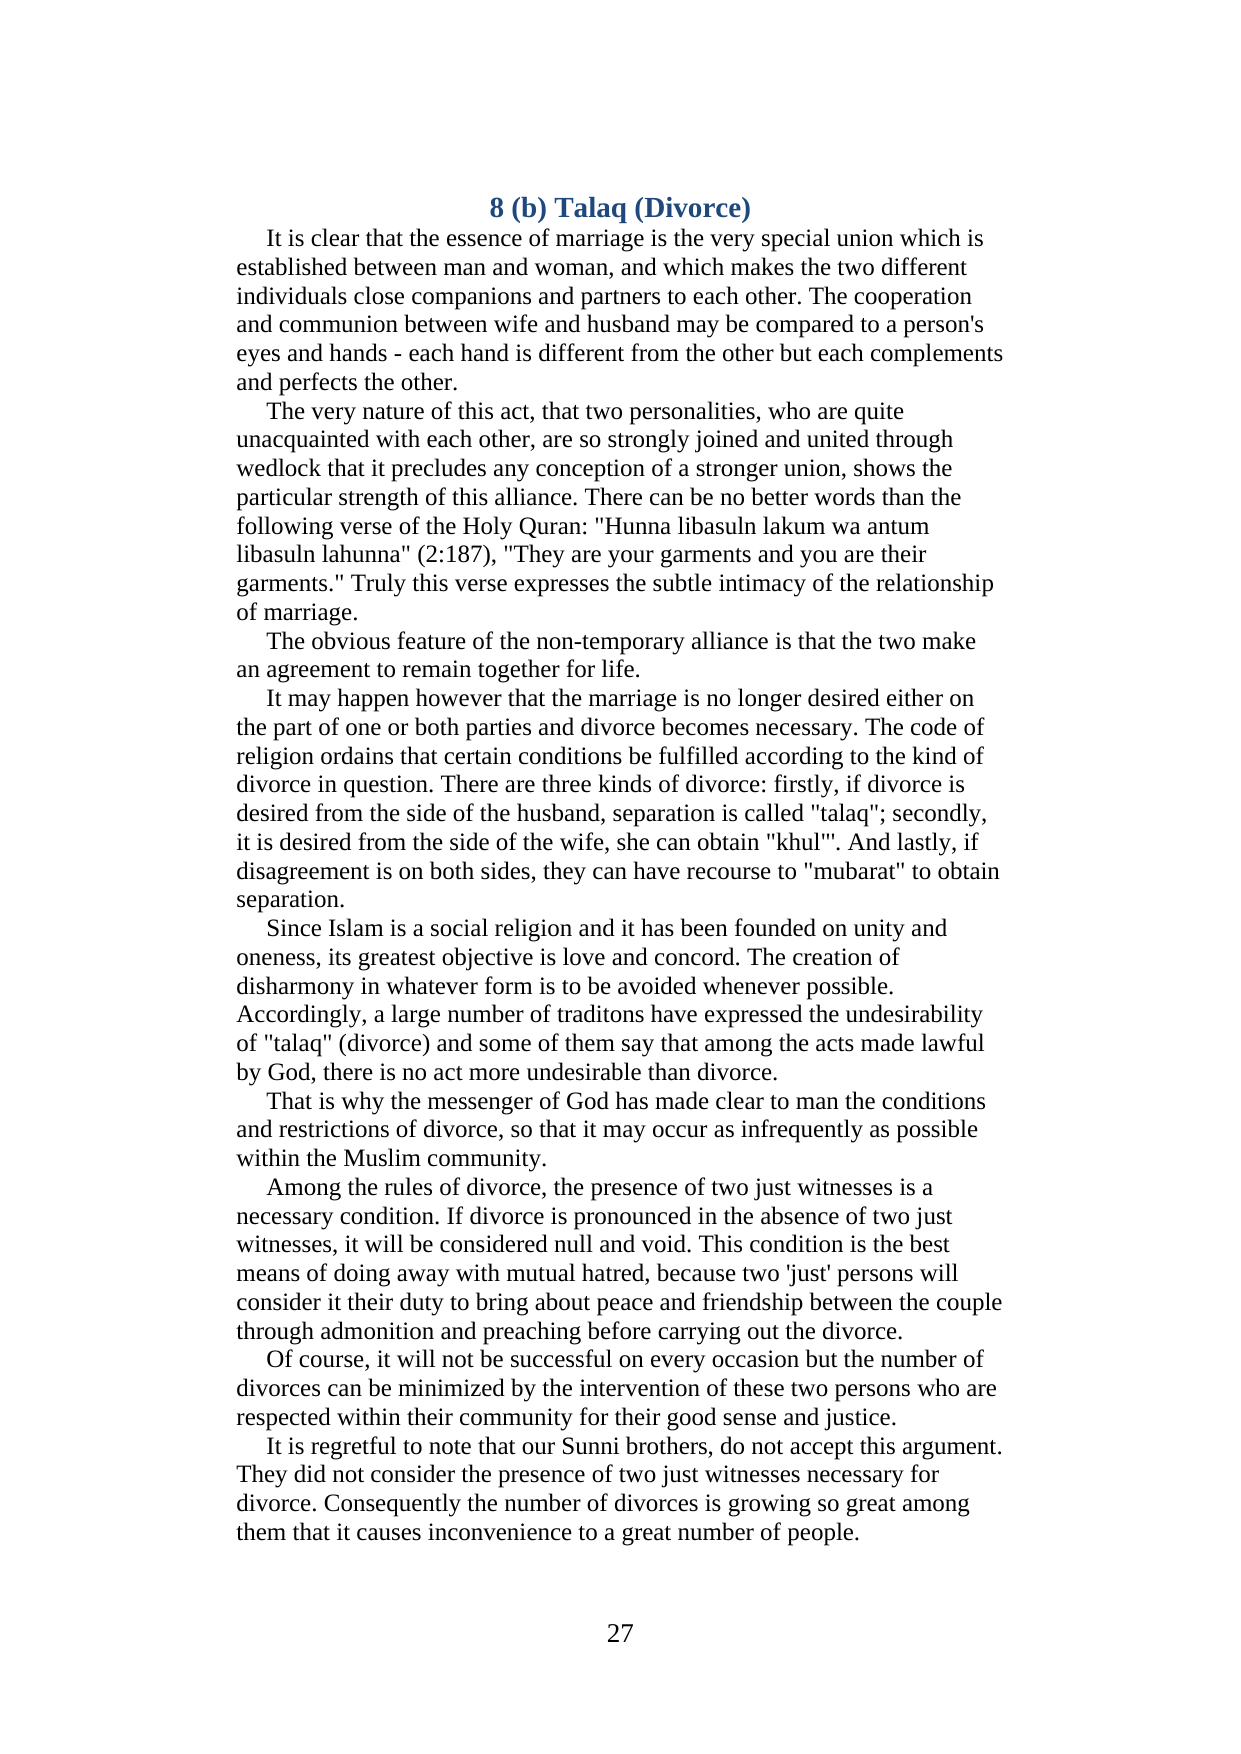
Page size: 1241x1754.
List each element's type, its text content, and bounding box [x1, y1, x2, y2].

text Among the rules of divorce, the presence of two just witnesses is a necessary condition. If divorce is pronounced in the absence of two just witnesses, it will be considered null and void. This condition is the best means of doing away with mutual hatred, because two 'just' persons will consider it their duty to bring about peace and friendship between the couple through admonition and preaching before carrying out the divorce. [236, 1172, 1004, 1344]
text It may happen however that the marriage is no longer desired either on the part of one or both parties and divorce becomes necessary. The code of religion ordains that certain conditions be fulfilled according to the kind of divorce in question. There are three kinds of divorce: firstly, if divorce is desired from the side of the husband, separation is called "talaq"; secondly, it is desired from the side of the wife, she can obtain "khul"'. And lastly, if disagreement is on both sides, they can have recourse to "mubarat" to obtain separation. [236, 683, 1004, 913]
text Since Islam is a social religion and it has been founded on unity and oneness, its greatest objective is love and concord. The creation of disharmony in whatever form is to be avoided whenever possible. Accordingly, a large number of traditons have expressed the undesirability of "talaq" (divorce) and some of them say that among the acts made lawful by God, there is no act more undesirable than divorce. [236, 913, 1004, 1086]
text It is regretful to note that our Sunni brothers, do not accept this argument. They did not consider the presence of two just witnesses necessary for divorce. Consequently the number of divorces is growing so great among them that it causes inconvenience to a great number of people. [236, 1431, 1004, 1546]
text It is clear that the essence of marriage is the very special union which is established between man and woman, and which makes the two different individuals close companions and partners to each other. The cooperation and communion between wife and husband may be compared to a person's eyes and hands - each hand is different from the other but each complements and perfects the other. [236, 223, 1004, 396]
text The obvious feature of the non-temporary alliance is that the two make an agreement to remain together for life. [236, 626, 1004, 683]
text The very nature of this act, that two personalities, who are quite unacquainted with each other, are so strongly joined and united through wedlock that it precludes any conception of a stronger union, shows the particular strength of this alliance. There can be no better words than the following verse of the Holy Quran: "Hunna libasuln lakum wa antum libasuln lahunna" (2:187), "They are your garments and you are their garments." Truly this verse expresses the subtle intimacy of the relationship of marriage. [236, 396, 1004, 626]
text Of course, it will not be successful on every occasion but the number of divorces can be minimized by the intervention of these two persons who are respected within their community for their good sense and justice. [236, 1344, 1004, 1431]
text That is why the messenger of God has made clear to man the conditions and restrictions of divorce, so that it may occur as infrequently as possible within the Muslim community. [236, 1086, 1004, 1172]
subtitle 8 (b) Talaq (Divorce) [236, 190, 1004, 223]
